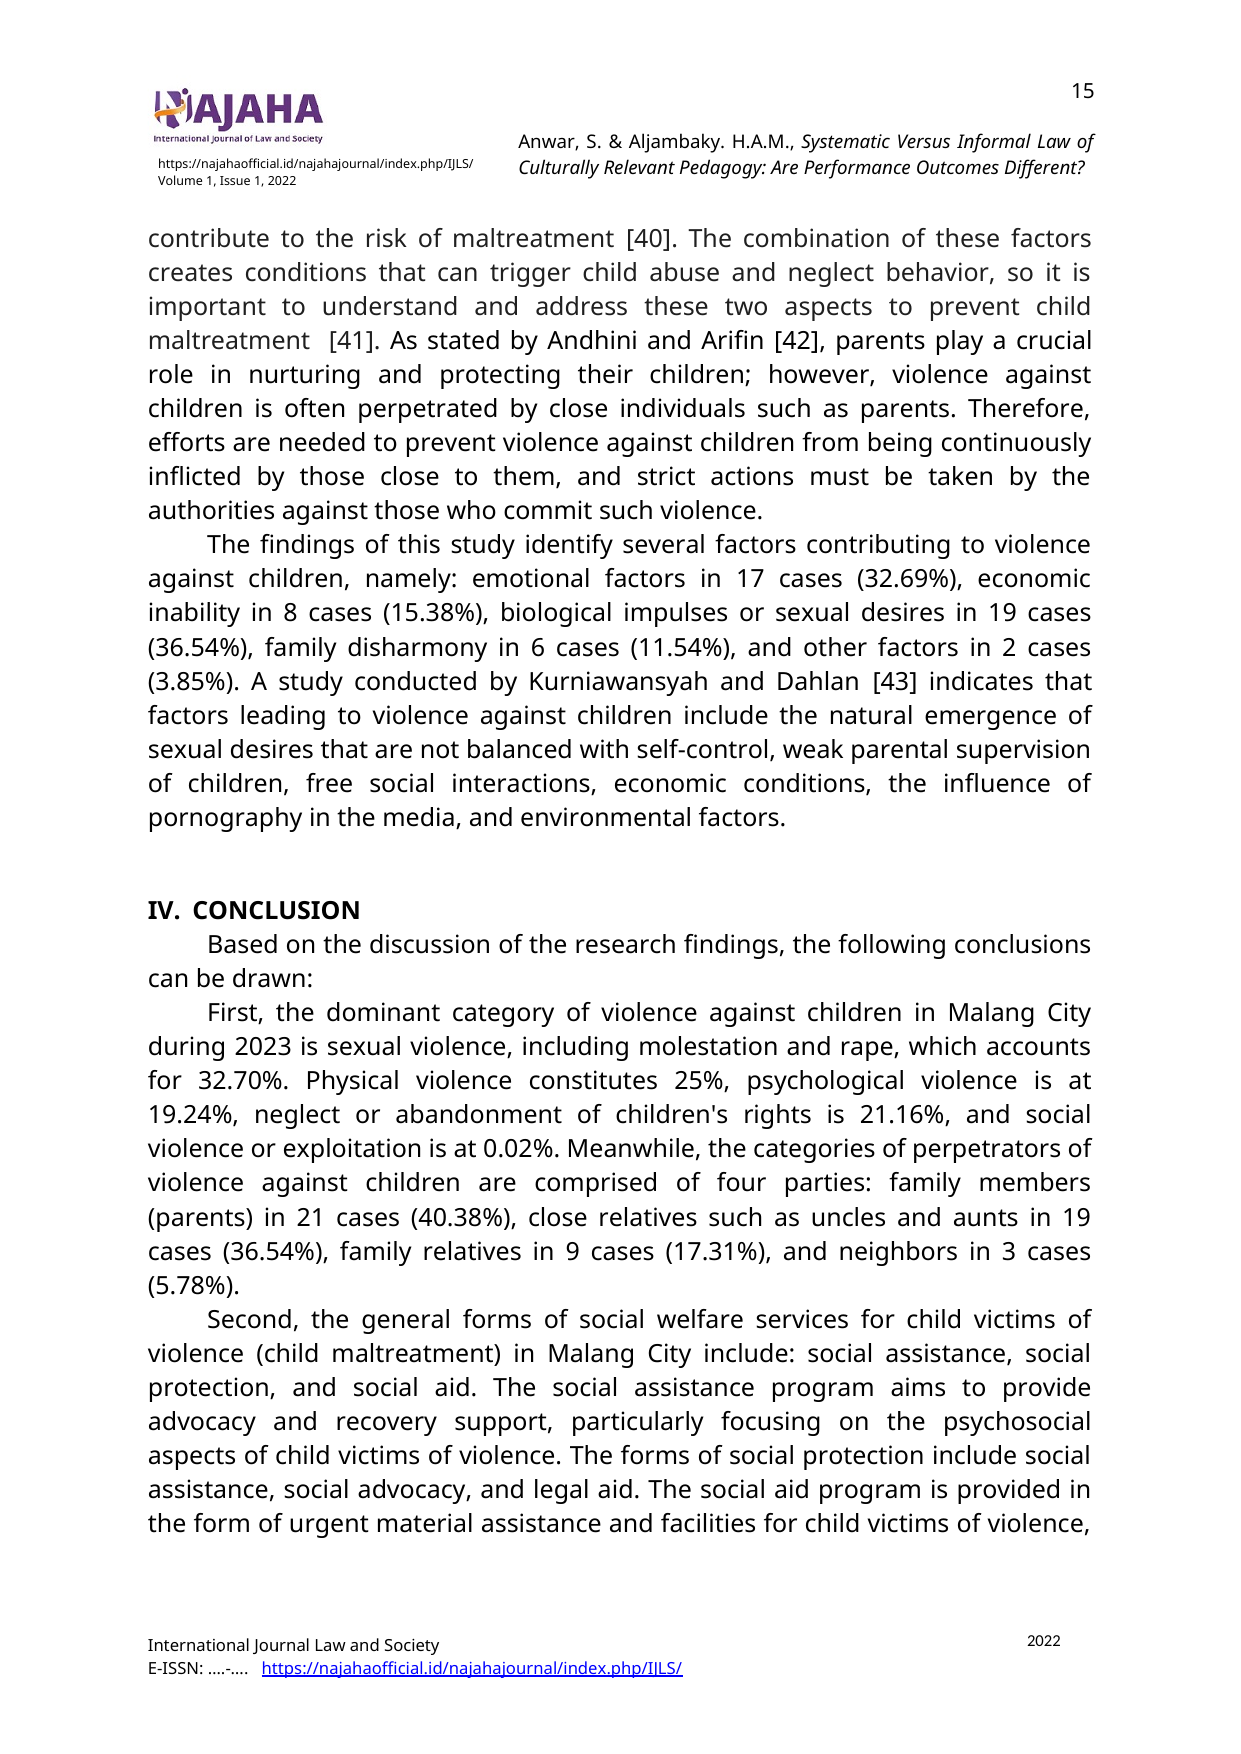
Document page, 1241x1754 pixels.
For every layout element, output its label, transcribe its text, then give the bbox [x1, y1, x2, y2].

list CONCLUSION [148, 893, 1092, 927]
picture [147, 75, 328, 158]
text First, the dominant category of violence against children in Malang City during 2023 is sexual violence, including molestation and rape, which accounts for 32.70%. Physical violence constitutes 25%, psychological violence is at 19.24%, neglect or abandonment of children's rights is 21.16%, and social violence or exploitation is at 0.02%. Meanwhile, the categories of perpetrators of violence against children are comprised of four parties: family members (parents) in 21 cases (40.38%), close relatives such as uncles and aunts in 19 cases (36.54%), family relatives in 9 cases (17.31%), and neighbors in 3 cases (5.78%). [148, 995, 1092, 1301]
text The findings of this study identify several factors contributing to violence against children, namely: emotional factors in 17 cases (32.69%), economic inability in 8 cases (15.38%), biological impulses or sexual desires in 19 cases (36.54%), family disharmony in 6 cases (11.54%), and other factors in 2 cases (3.85%). A study conducted by Kurniawansyah and Dahlan [43] indicates that factors leading to violence against children include the natural emergence of sexual desires that are not balanced with self-control, weak parental supervision of children, free social interactions, economic conditions, the influence of pornography in the media, and environmental factors. [148, 527, 1092, 833]
text Based on the discussion of the research findings, the following conclusions can be drawn: [148, 927, 1092, 995]
